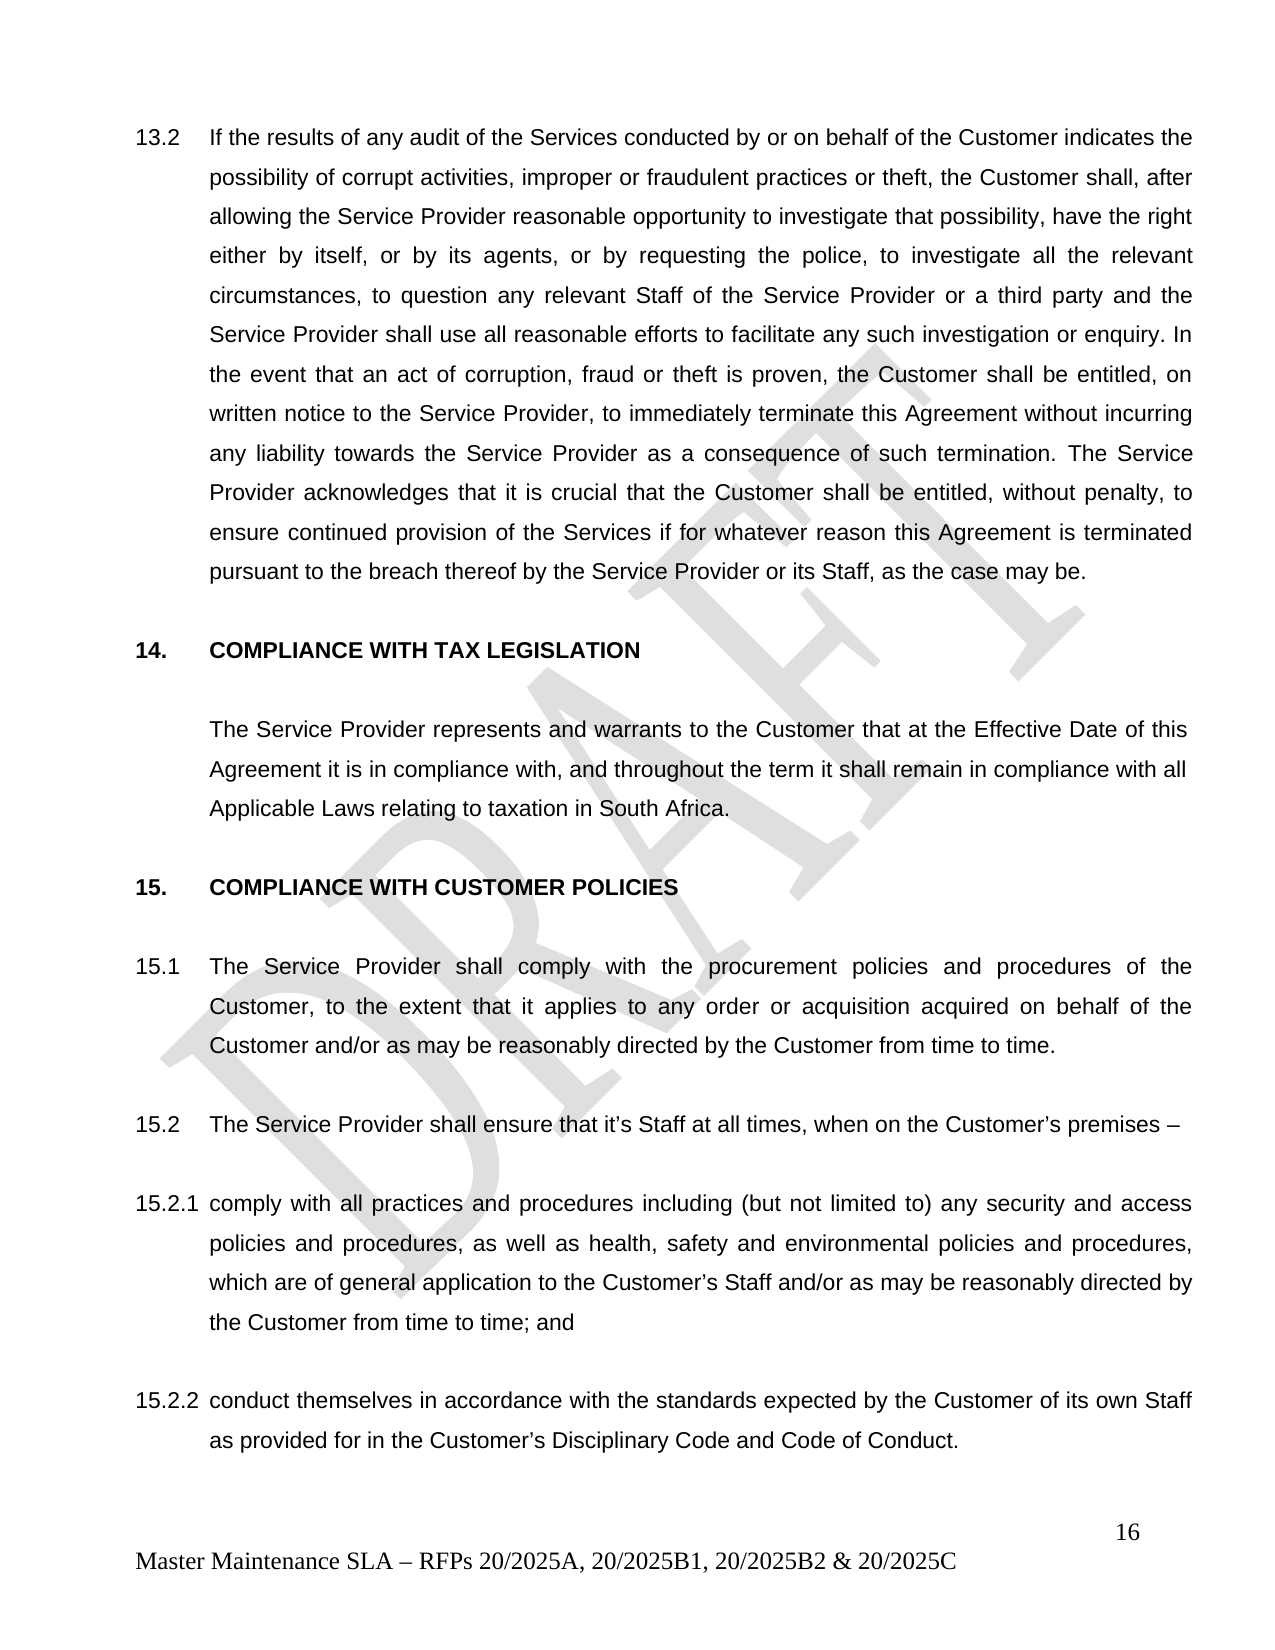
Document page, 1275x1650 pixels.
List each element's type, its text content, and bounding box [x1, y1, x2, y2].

list If the results of any audit of the Services conducted by or on behalf of the Customer indicates the possibility of corrupt activities, improper or fraudulent practices or theft, the Customer shall, after allowing the Service Provider reasonable opportunity to investigate that possibility, have the right either by itself, or by its agents, or by requesting the police, to investigate all the relevant circumstances, to question any relevant Staff of the Service Provider or a third party and the Service Provider shall use all reasonable efforts to facilitate any such investigation or enquiry. In the event that an act of corruption, fraud or theft is proven, the Customer shall be entitled, on written notice to the Service Provider, to immediately terminate this Agreement without incurring any liability towards the Service Provider as a consequence of such termination. The Service Provider acknowledges that it is crucial that the Customer shall be entitled, without penalty, to ensure continued provision of the Services if for whatever reason this Agreement is terminated pursuant to the breach thereof by the Service Provider or its Staff, as the case may be. [135, 124, 1193, 585]
text The Service Provider represents and warrants to the Customer that at the Effective Date of this Agreement it is in compliance with, and throughout the term it shall remain in compliance with all Applicable Laws relating to taxation in South Africa. [209, 716, 1188, 822]
list conduct themselves in accordance with the standards expected by the Customer of its own Staff as provided for in the Customer’s Disciplinary Code and Code of Conduct. [135, 1387, 1193, 1453]
list comply with all practices and procedures including (but not limited to) any security and access policies and procedures, as well as health, safety and environmental policies and procedures, which are of general application to the Customer’s Staff and/or as may be reasonably directed by the Customer from time to time; and [135, 1190, 1193, 1335]
list COMPLIANCE WITH CUSTOMER POLICIES [135, 874, 1193, 901]
list The Service Provider shall ensure that it’s Staff at all times, when on the Customer’s premises – [135, 1111, 1193, 1137]
list The Service Provider shall comply with the procurement policies and procedures of the Customer, to the extent that it applies to any order or acquisition acquired on behalf of the Customer and/or as may be reasonably directed by the Customer from time to time. [135, 953, 1193, 1058]
list COMPLIANCE WITH TAX LEGISLATION [135, 637, 1193, 664]
